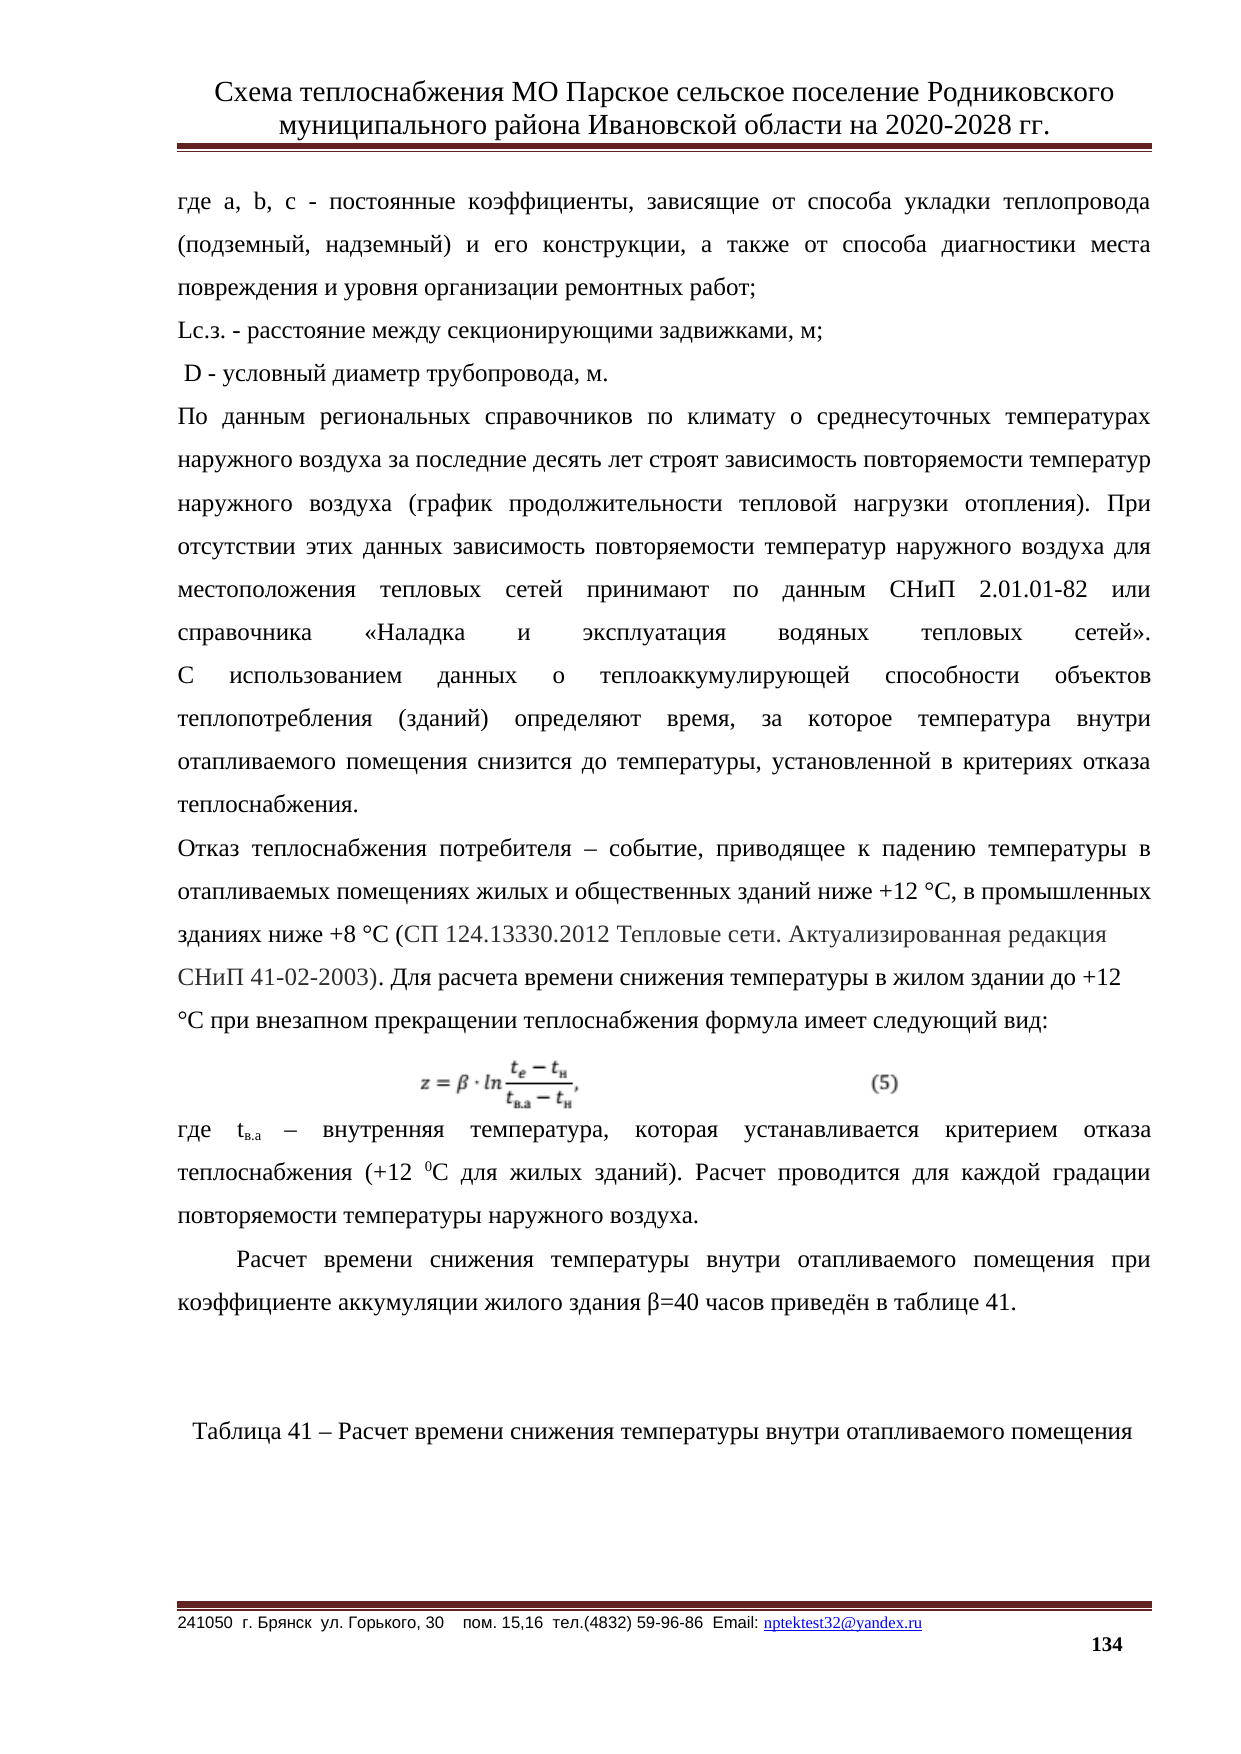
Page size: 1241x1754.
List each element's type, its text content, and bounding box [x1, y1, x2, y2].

list Таблица 41 – Расчет времени снижения температуры внутри отапливаемого помещения [177, 1416, 1152, 1445]
list D - условный диаметр трубопровода, м. [177, 358, 1152, 387]
list где tв.а – внутренняя температура, которая устанавливается критерием отказа теплоснабжения (+12 0С для жилых зданий). Расчет проводится для каждой градации повторяемости температуры наружного воздуха. [177, 1114, 1152, 1229]
list где а, b, c - постоянные коэффициенты, зависящие от способа укладки теплопровода (подземный, надземный) и его конструкции, а также от способа диагностики места повреждения и уровня организации ремонтных работ; [177, 186, 1152, 301]
picture [420, 1048, 909, 1110]
list По данным региональных справочников по климату о среднесуточных температурах наружного воздуха за последние десять лет строят зависимость повторяемости температур наружного воздуха (график продолжительности тепловой нагрузки отопления). При отсутствии этих данных зависимость повторяемости температур наружного воздуха для местоположения тепловых сетей принимают по данным СНиП 2.01.01-82 или справочника «Наладка и эксплуатация водяных тепловых сетей». С использованием данных о теплоаккумулирующей способности объектов теплопотребления (зданий) определяют время, за которое температура внутри отапливаемого помещения снизится до температуры, установленной в критериях отказа теплоснабжения. Отказ теплоснабжения потребителя – событие, приводящее к падению температуры в отапливаемых помещениях жилых и общественных зданий ниже +12 °С, в промышленных зданиях ниже +8 °С (СП 124.13330.2012 Тепловые сети. Актуализированная редакция [177, 401, 1152, 948]
list Lс.з. - расстояние между секционирующими задвижками, м; [177, 315, 1152, 344]
list Расчет времени снижения температуры внутри отапливаемого помещения при коэффициенте аккумуляции жилого здания β=40 часов приведён в таблице 41. [177, 1244, 1152, 1316]
list СНиП 41-02-2003). Для расчета времени снижения температуры в жилом здании до +12 [177, 962, 1152, 991]
list °С при внезапном прекращении теплоснабжения формула имеет следующий вид: [177, 1005, 1152, 1034]
